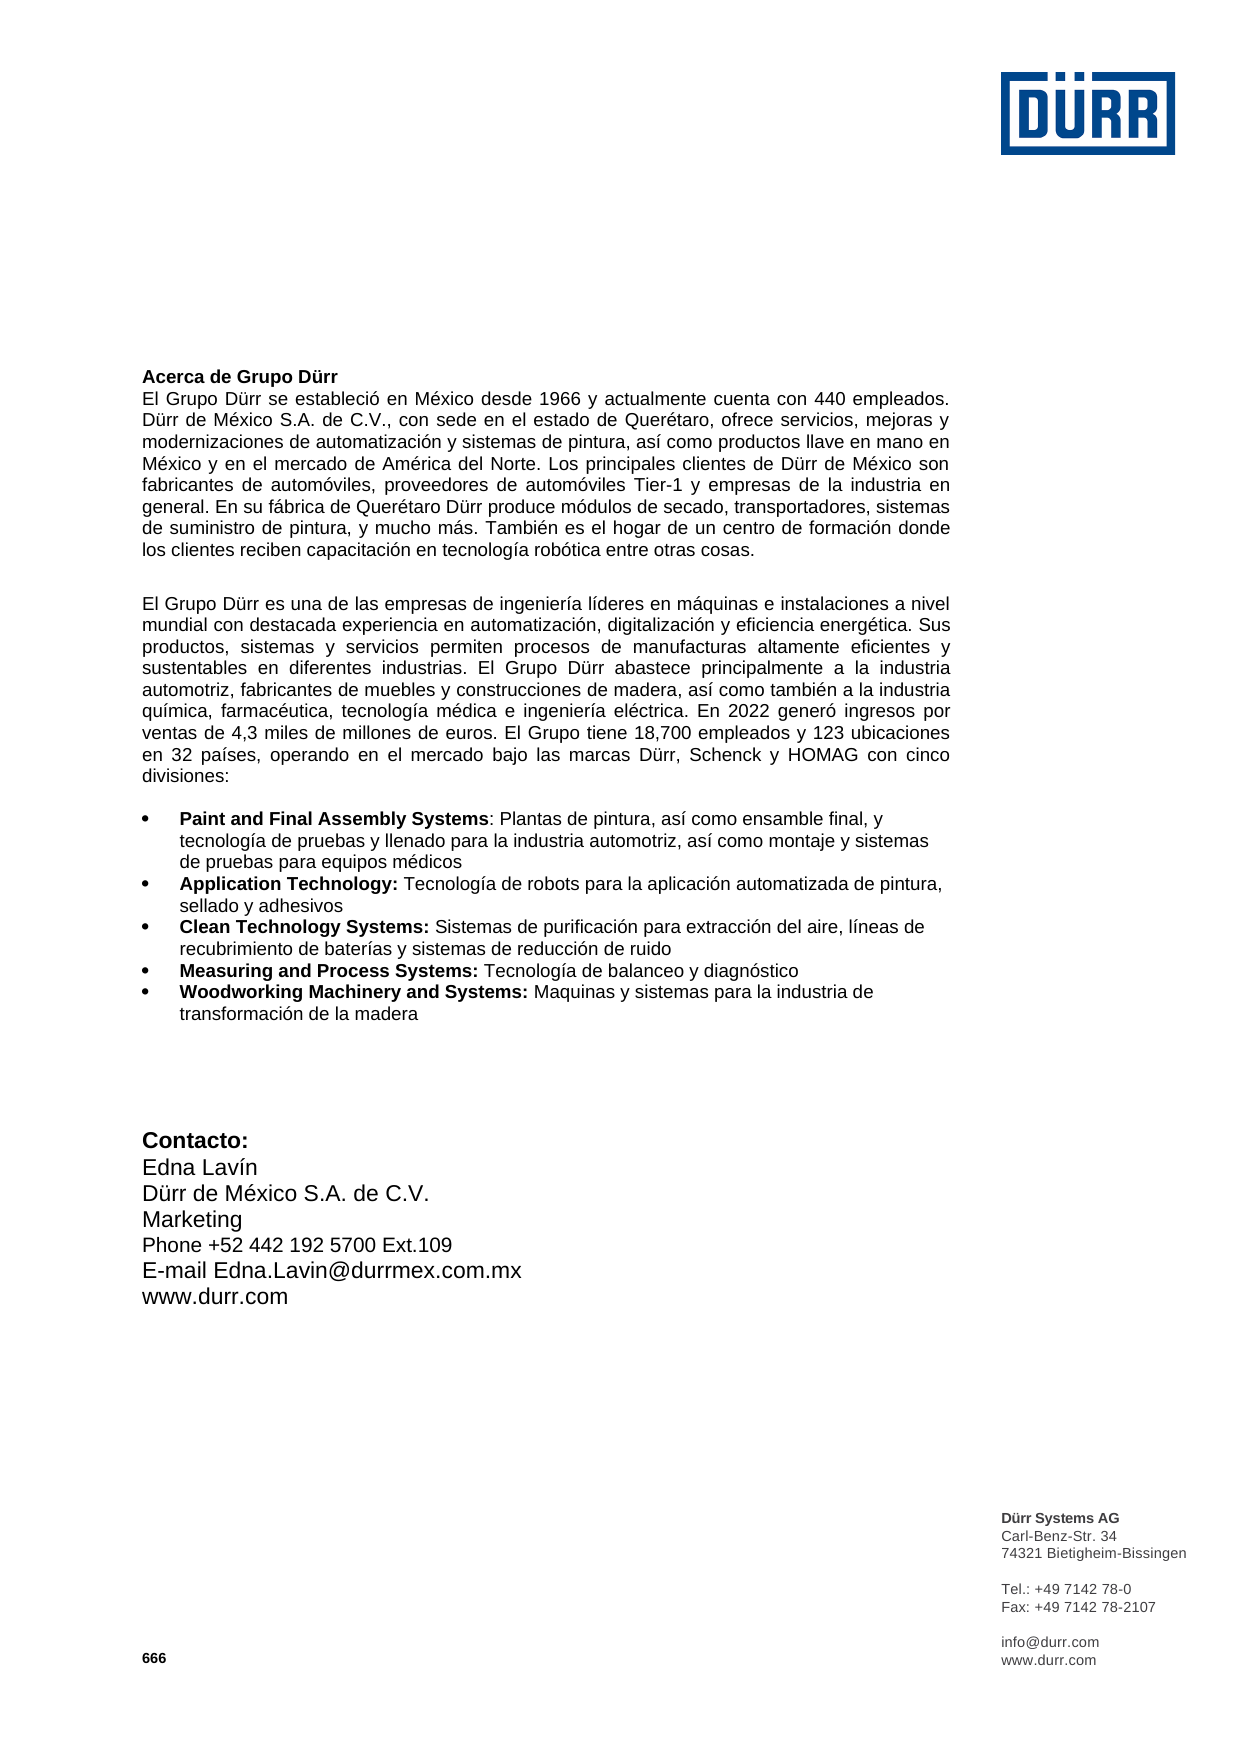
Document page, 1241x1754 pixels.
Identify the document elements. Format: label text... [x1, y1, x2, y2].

list Application Technology: Tecnología de robots para la aplicación automatizada de pintura, sellado y adhesivos [142, 873, 951, 916]
text Contacto: [142, 1127, 949, 1154]
text El Grupo Dürr se estableció en México desde 1966 y actualmente cuenta con 440 empleados. Dürr de México S.A. de C.V., con sede en el estado de Querétaro, ofrece servicios, mejoras y modernizaciones de automatización y sistemas de pintura, así como productos llave en mano en México y en el mercado de América del Norte. Los principales clientes de Dürr de México son fabricantes de automóviles, proveedores de automóviles Tier-1 y empresas de la industria en general. En su fábrica de Querétaro Dürr produce módulos de secado, transportadores, sistemas de suministro de pintura, y mucho más. También es el hogar de un centro de formación donde los clientes reciben capacitación en tecnología robótica entre otras cosas. [142, 388, 951, 560]
text El Grupo Dürr es una de las empresas de ingeniería líderes en máquinas e instalaciones a nivel mundial con destacada experiencia en automatización, digitalización y eficiencia energética. Sus productos, sistemas y servicios permiten procesos de manufacturas altamente eficientes y sustentables en diferentes industrias. El Grupo Dürr abastece principalmente a la industria automotriz, fabricantes de muebles y construcciones de madera, así como también a la industria química, farmacéutica, tecnología médica e ingeniería eléctrica. En 2022 generó ingresos por ventas de 4,3 miles de millones de euros. El Grupo tiene 18,700 empleados y 123 ubicaciones en 32 países, operando en el mercado bajo las marcas Dürr, Schenck y HOMAG con cinco divisiones: [142, 592, 951, 787]
text Acerca de Grupo Dürr [142, 366, 951, 388]
list Paint and Final Assembly Systems: Plantas de pintura, así como ensamble final, y tecnología de pruebas y llenado para la industria automotriz, así como montaje y sistemas de pruebas para equipos médicos [142, 808, 951, 873]
list Woodworking Machinery and Systems: Maquinas y sistemas para la industria de transformación de la madera [142, 981, 948, 1024]
list Measuring and Process Systems: Tecnología de balanceo y diagnóstico [142, 959, 951, 981]
text Phone +52 442 192 5700 Ext.109 E-mail Edna.Lavin@durrmex.com.mx www.durr.com [142, 1233, 951, 1309]
text Edna Lavín Dürr de México S.A. de C.V. Marketing [142, 1154, 951, 1233]
list Clean Technology Systems: Sistemas de purificación para extracción del aire, líneas de recubrimiento de baterías y sistemas de reducción de ruido [142, 916, 948, 959]
picture [1001, 72, 1175, 155]
